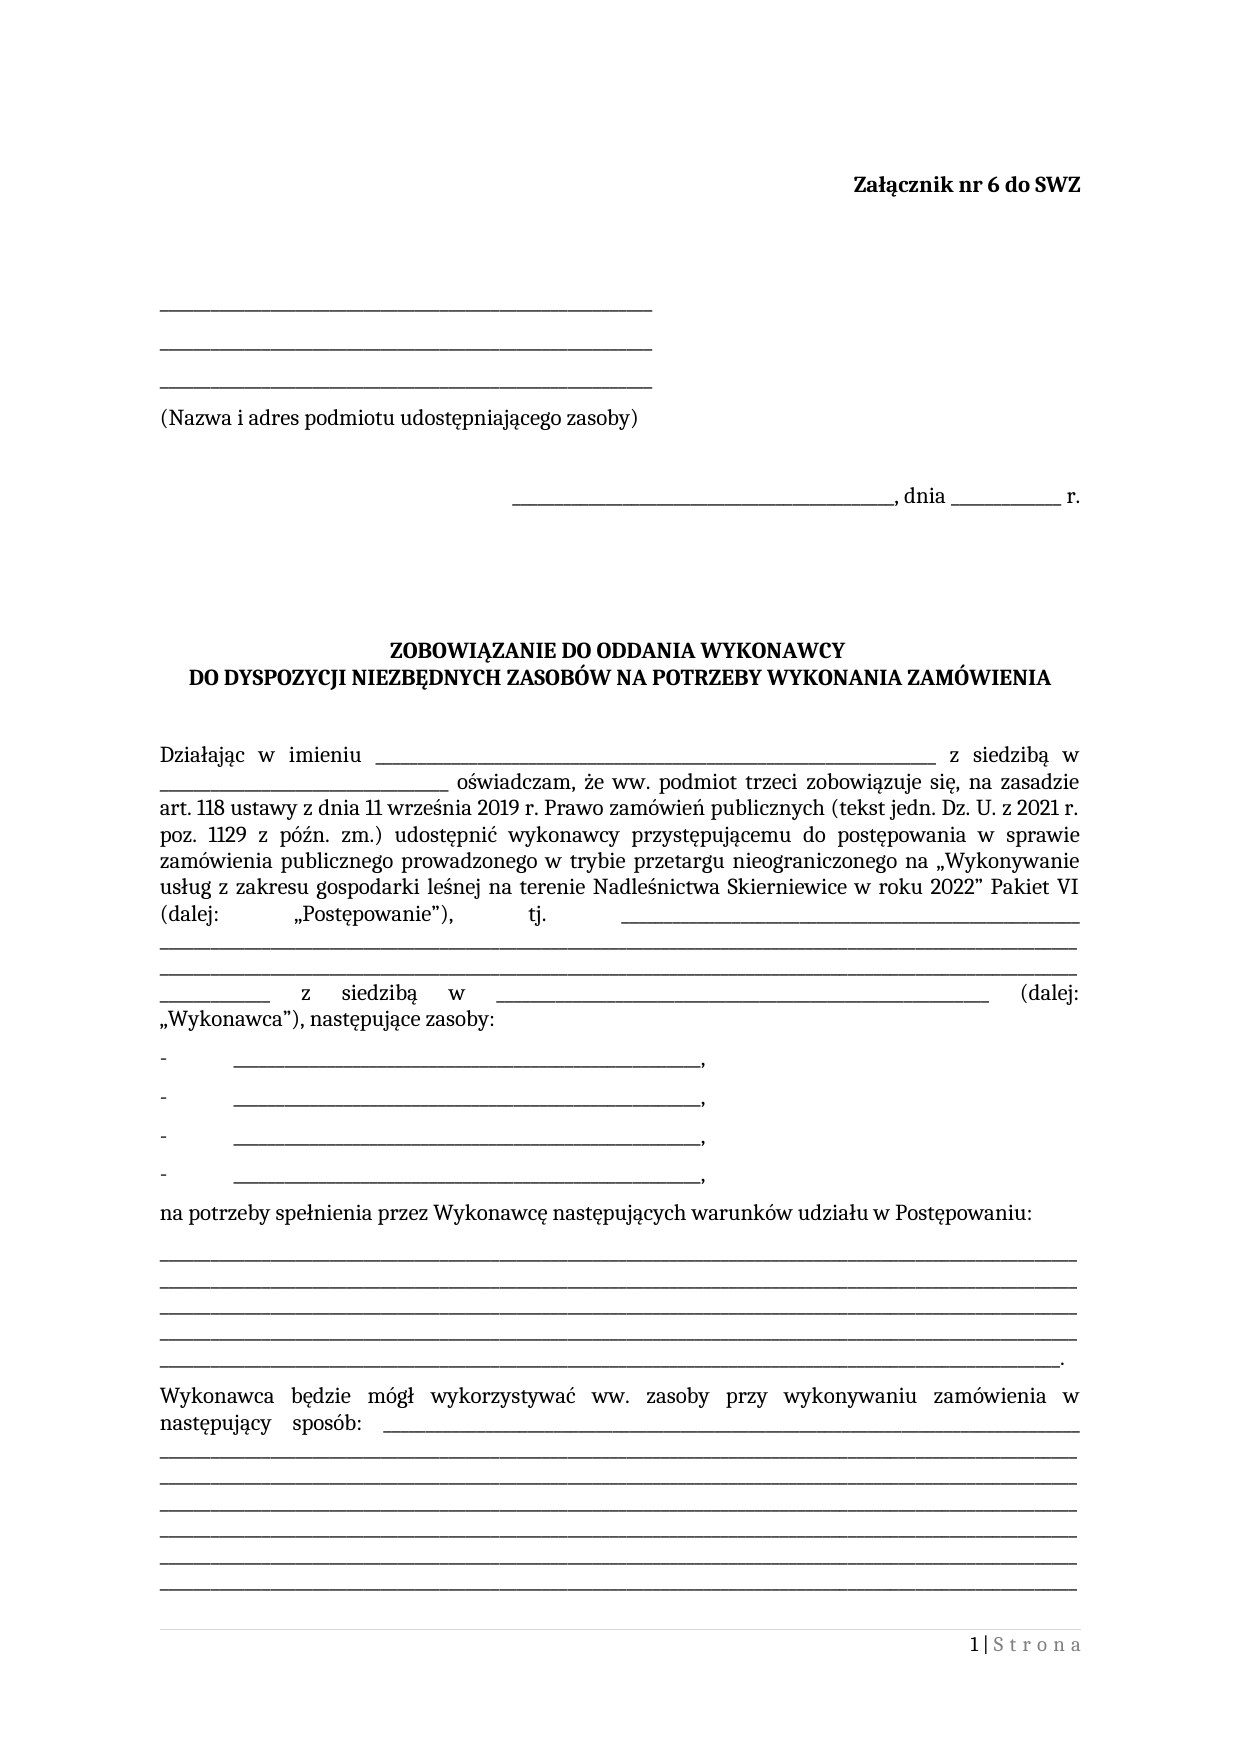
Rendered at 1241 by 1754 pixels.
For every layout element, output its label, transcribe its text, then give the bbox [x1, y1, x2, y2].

text - _______________________________________________________, [159, 1122, 1081, 1149]
text ZOBOWIĄZANIE DO ODDANIA WYKONAWCY DO DYSPOZYCJI NIEZBĘDNYCH ZASOBÓW NA POTRZEBY WYKONANIA ZAMÓWIENIA [159, 638, 1081, 691]
text Załącznik nr 6 do SWZ [159, 172, 1081, 198]
text - _______________________________________________________, [159, 1045, 1081, 1071]
text __________________________________________________________ [159, 327, 1081, 354]
text __________________________________________________________________________________________________________________________________________________________________________________________________________________________________________________________________________________________________________________________________________________________________________________________________________________________________________________________________________________________________________________________________________________________. [159, 1239, 1081, 1371]
text - _______________________________________________________, [159, 1161, 1081, 1188]
text (Nazwa i adres podmiotu udostępniającego zasoby) [159, 405, 1081, 431]
text _____________________________________________, dnia _____________ r. [159, 483, 1081, 509]
text - _______________________________________________________, [159, 1083, 1081, 1110]
text na potrzeby spełnienia przez Wykonawcę następujących warunków udziału w Postępowaniu: [159, 1200, 1081, 1226]
text __________________________________________________________ [159, 288, 1081, 315]
text __________________________________________________________ [159, 366, 1081, 393]
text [159, 1383, 1081, 1594]
text Działając w imieniu __________________________________________________________________ z siedzibą w __________________________________ oświadczam, że ww. podmiot trzeci zobowiązuje się, na zasadzie art. 118 ustawy z dnia 11 września 2019 r. Prawo zamówień publicznych (tekst jedn. Dz. U. z 2021 r. poz. 1129 z późn. zm.) udostępnić wykonawcy przystępującemu do postępowania w sprawie zamówienia publicznego prowadzonego w trybie przetargu nieograniczonego na „Wykonywanie usług z zakresu gospodarki leśnej na terenie Nadleśnictwa Skierniewice w roku 2022” Pakiet VI (dalej: „Postępowanie”), tj. ______________________________________________________ _____________________________________________________________________________________________________________________________________________________________________________________________________________________________________ z siedzibą w __________________________________________________________ (dalej: „Wykonawca”), następujące zasoby: [159, 742, 1081, 1032]
